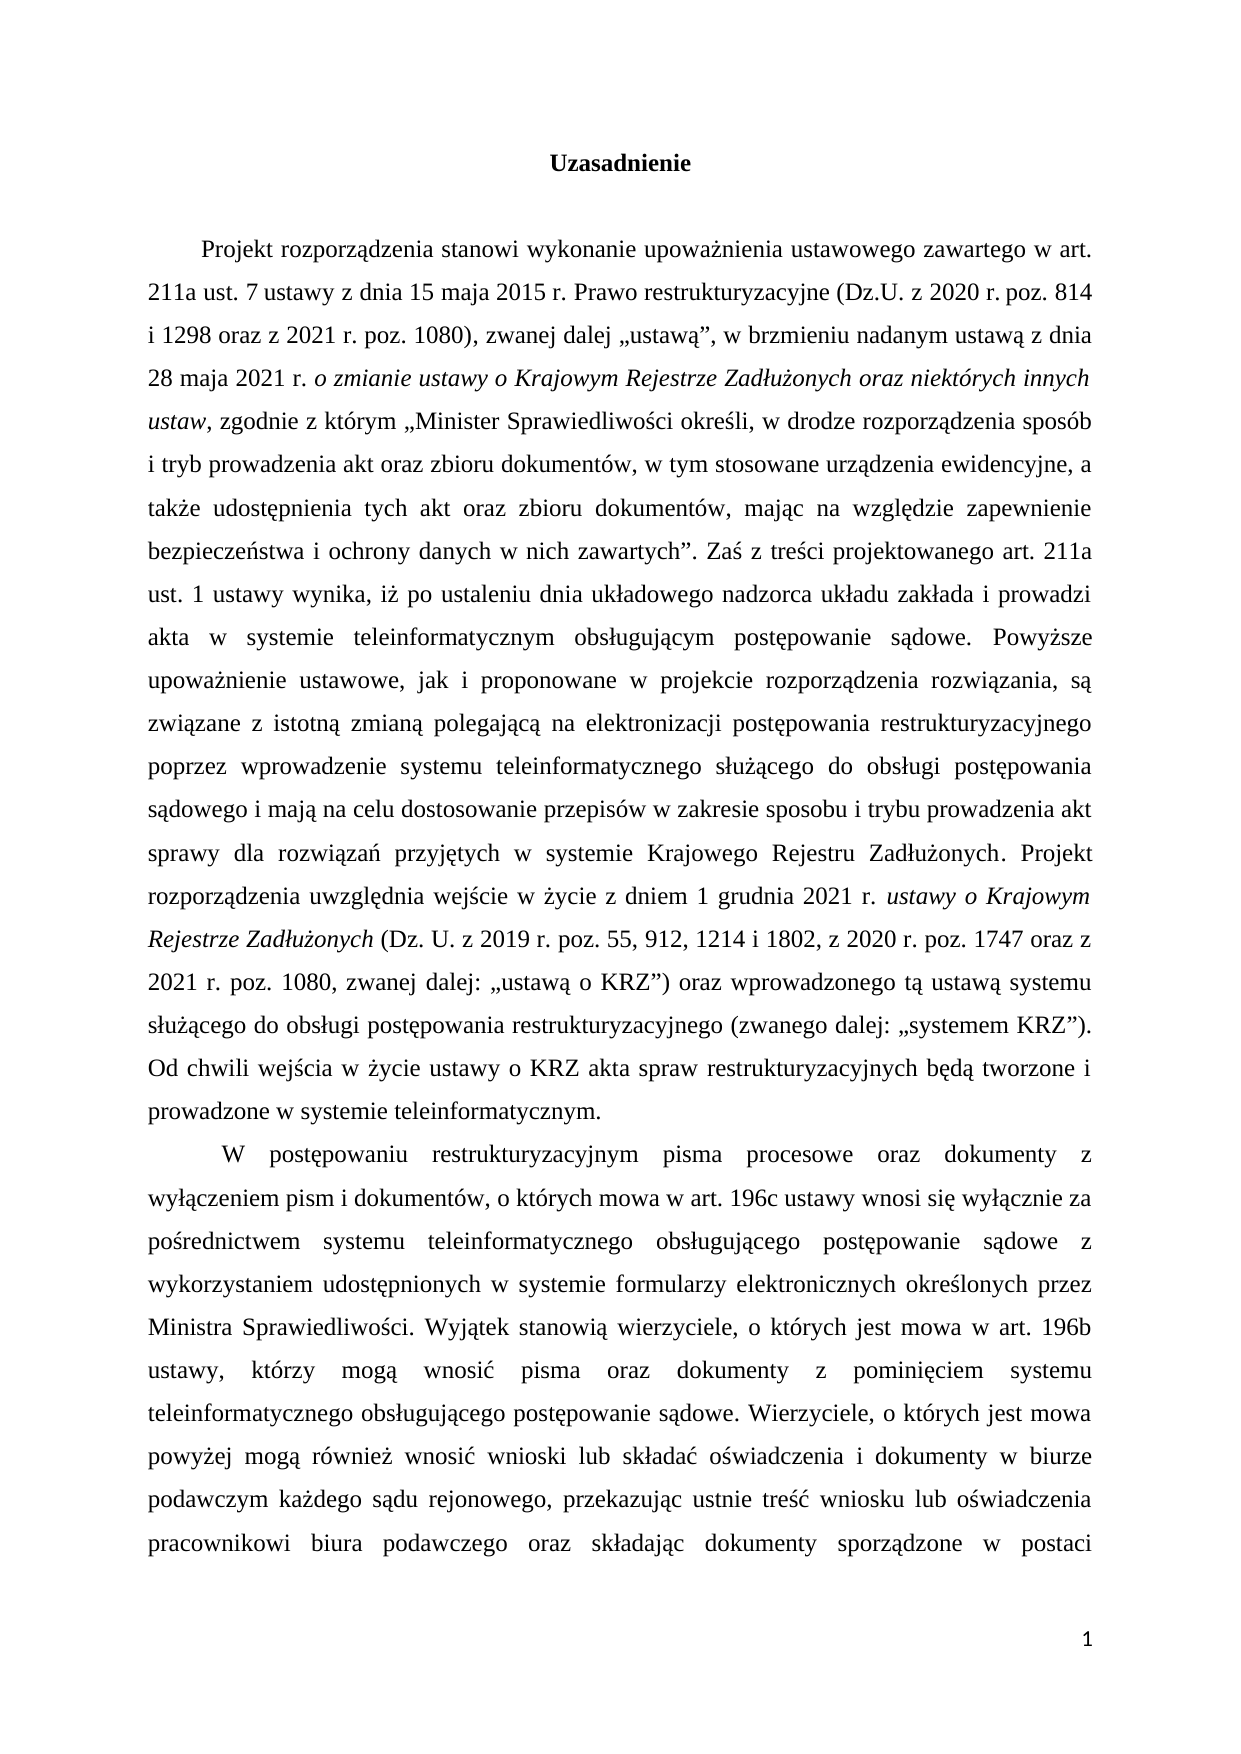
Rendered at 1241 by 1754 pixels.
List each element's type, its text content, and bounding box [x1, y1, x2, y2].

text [148, 1139, 1093, 1556]
text Uzasadnienie [148, 148, 1093, 176]
text Projekt rozporządzenia stanowi wykonanie upoważnienia ustawowego zawartego w art. 211a ust. 7 ustawy z dnia 15 maja 2015 r. Prawo restrukturyzacyjne (Dz.U. z 2020 r. poz. 814 i 1298 oraz z 2021 r. poz. 1080), zwanej dalej „ustawą”, w brzmieniu nadanym ustawą z dnia 28 maja 2021 r. o zmianie ustawy o Krajowym Rejestrze Zadłużonych oraz niektórych innych ustaw, zgodnie z którym „Minister Sprawiedliwości określi, w drodze rozporządzenia sposób i tryb prowadzenia akt oraz zbioru dokumentów, w tym stosowane urządzenia ewidencyjne, a także udostępnienia tych akt oraz zbioru dokumentów, mając na względzie zapewnienie bezpieczeństwa i ochrony danych w nich zawartych”. Zaś z treści projektowanego art. 211a ust. 1 ustawy wynika, iż po ustaleniu dnia układowego nadzorca układu zakłada i prowadzi akta w systemie teleinformatycznym obsługującym postępowanie sądowe. Powyższe upoważnienie ustawowe, jak i proponowane w projekcie rozporządzenia rozwiązania, są związane z istotną zmianą polegającą na elektronizacji postępowania restrukturyzacyjnego poprzez wprowadzenie systemu teleinformatycznego służącego do obsługi postępowania sądowego i mają na celu dostosowanie przepisów w zakresie sposobu i trybu prowadzenia akt sprawy dla rozwiązań przyjętych w systemie Krajowego Rejestru Zadłużonych. Projekt rozporządzenia uwzględnia wejście w życie z dniem 1 grudnia 2021 r. ustawy o Krajowym Rejestrze Zadłużonych (Dz. U. z 2019 r. poz. 55, 912, 1214 i 1802, z 2020 r. poz. 1747 oraz z 2021 r. poz. 1080, zwanej dalej: „ustawą o KRZ”) oraz wprowadzonego tą ustawą systemu służącego do obsługi postępowania restrukturyzacyjnego (zwanego dalej: „systemem KRZ”). Od chwili wejścia w życie ustawy o KRZ akta spraw restrukturyzacyjnych będą tworzone i prowadzone w systemie teleinformatycznym. [148, 234, 1093, 1125]
